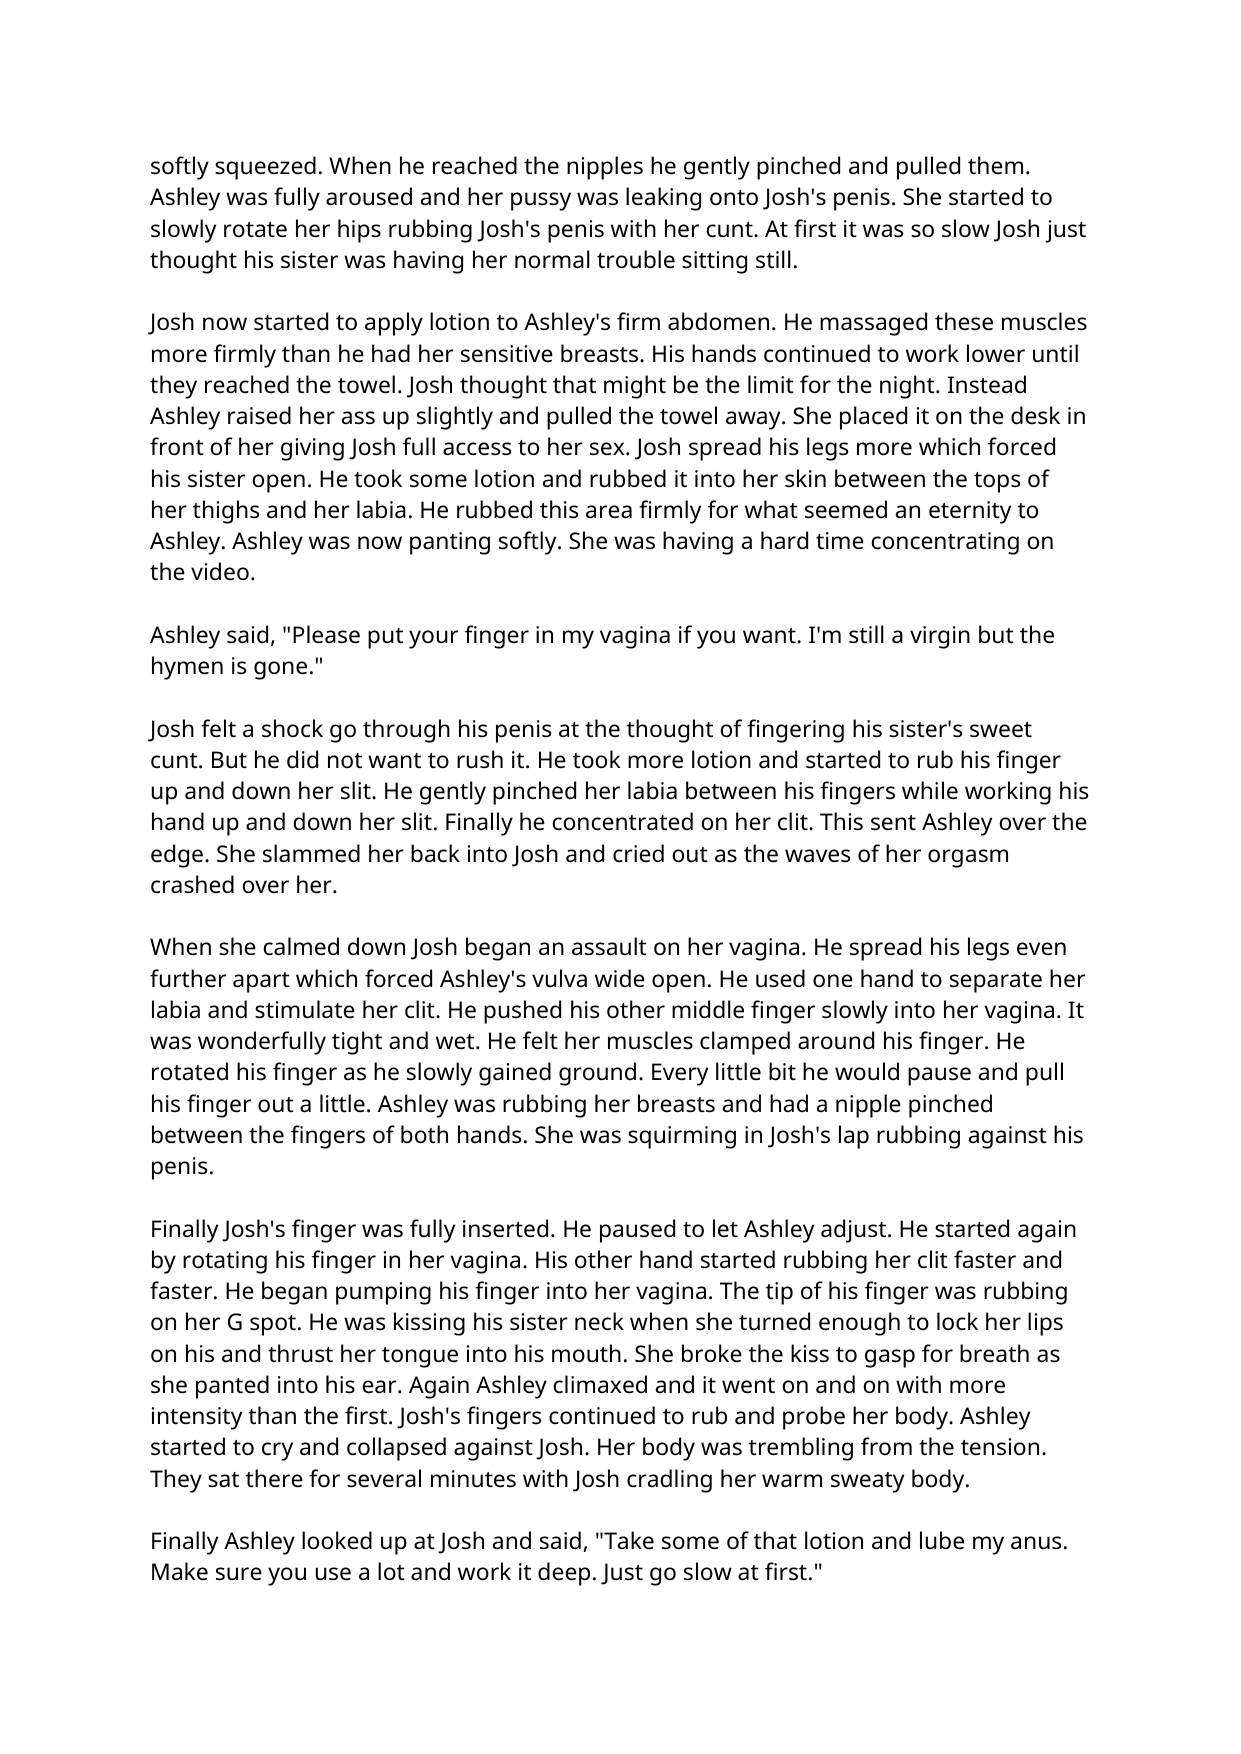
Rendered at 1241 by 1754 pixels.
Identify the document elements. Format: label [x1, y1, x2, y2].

text [150, 150, 1090, 1587]
